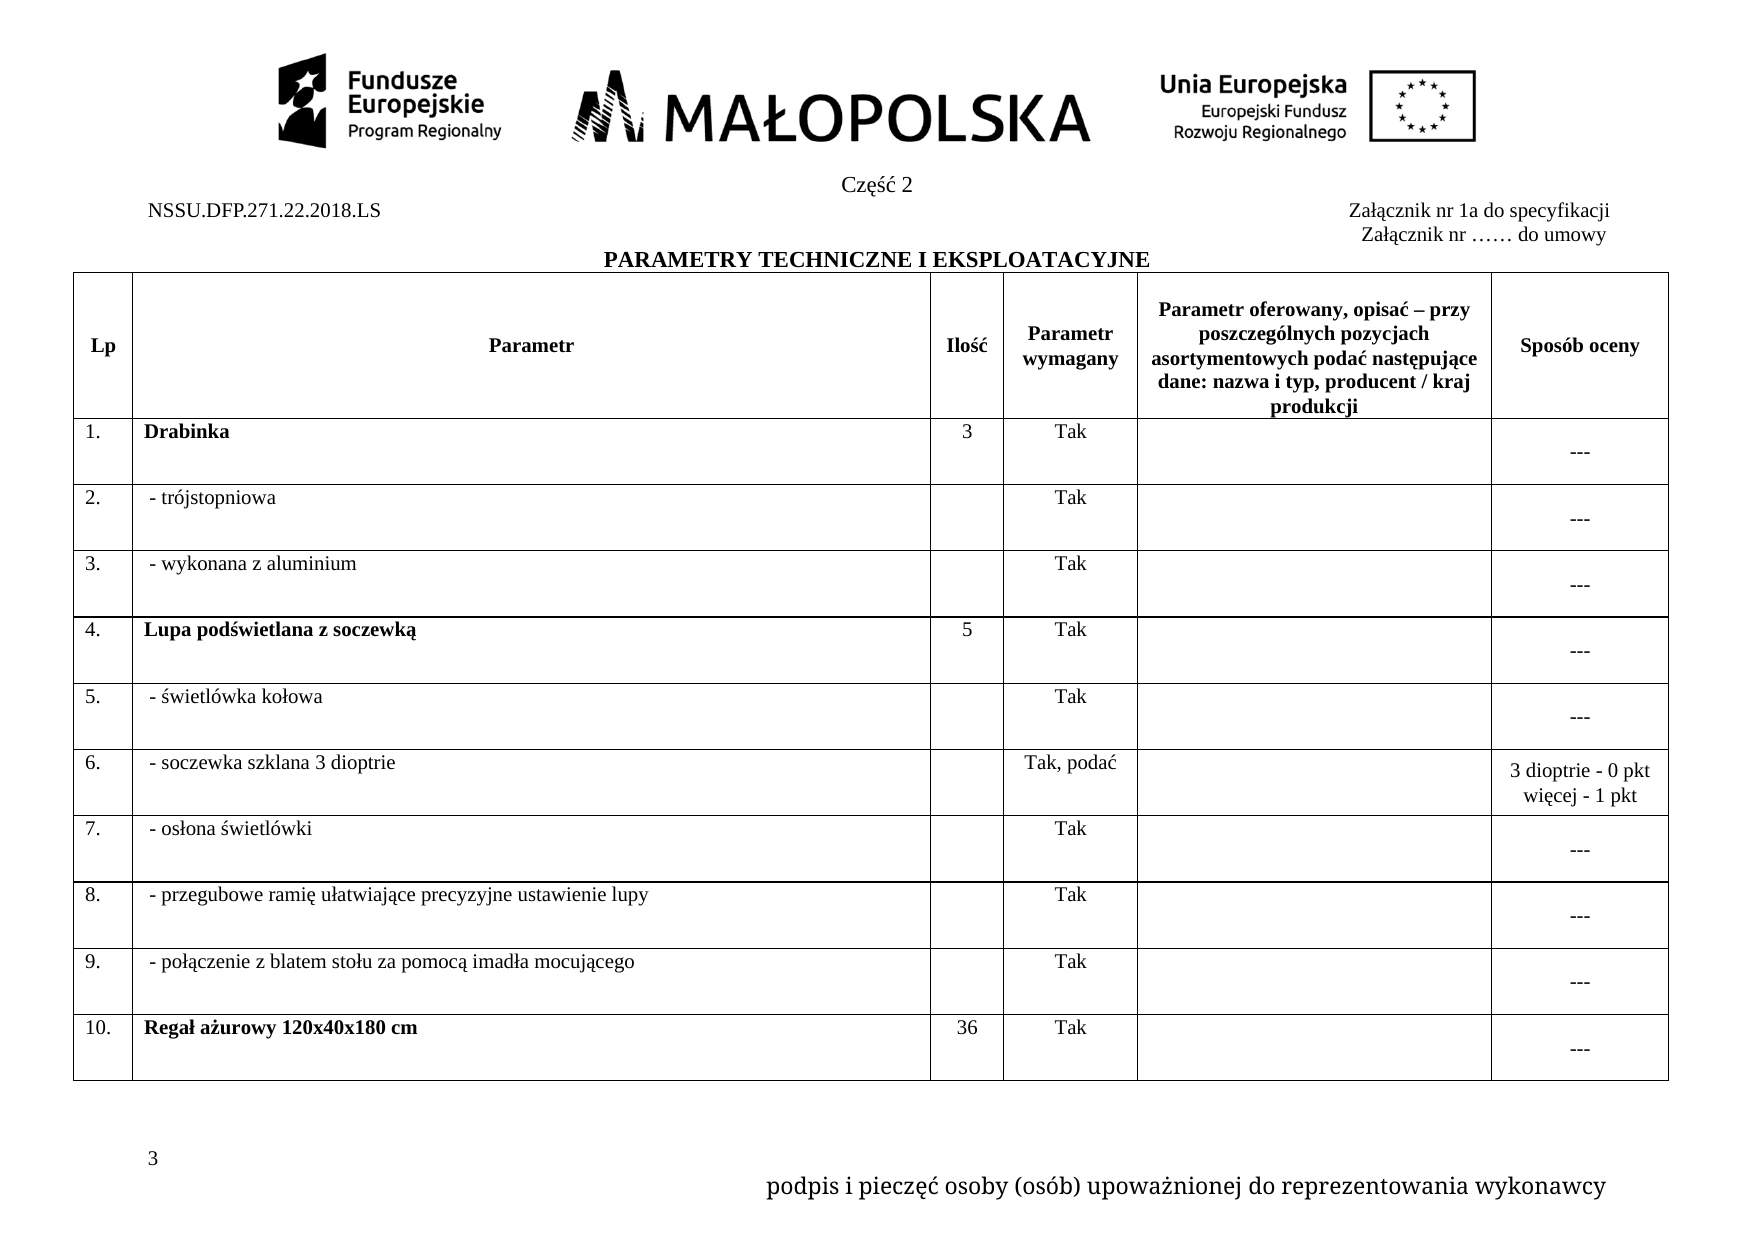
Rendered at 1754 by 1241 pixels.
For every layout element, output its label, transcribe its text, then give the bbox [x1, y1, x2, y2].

table_cell - świetlówka kołowa [133, 684, 930, 749]
table_cell [931, 816, 1003, 881]
table_cell 36 [931, 1015, 1003, 1080]
table_cell Tak [1004, 949, 1137, 1014]
table_cell [931, 883, 1003, 948]
table_cell --- [1492, 1015, 1668, 1080]
table_cell --- [1492, 949, 1668, 1014]
table_cell 5 [931, 618, 1003, 683]
table_cell - osłona świetlówki [133, 816, 930, 881]
table_cell [931, 750, 1003, 815]
table_cell [74, 750, 132, 815]
table_cell [1138, 1015, 1491, 1080]
table_cell [1138, 419, 1491, 484]
table_cell [1138, 883, 1491, 948]
table_cell --- [1492, 618, 1668, 683]
table_cell Tak [1004, 419, 1137, 484]
table_cell [1138, 949, 1491, 1014]
table_cell [74, 684, 132, 749]
table_cell [1138, 816, 1491, 881]
table_cell - przegubowe ramię ułatwiające precyzyjne ustawienie lupy [133, 883, 930, 948]
table_cell --- [1492, 485, 1668, 550]
picture [255, 29, 1499, 172]
table_cell [74, 618, 132, 683]
table_cell [931, 485, 1003, 550]
table_cell --- [1492, 883, 1668, 948]
table_cell Tak [1004, 883, 1137, 948]
table_cell Tak [1004, 551, 1137, 616]
table_cell [1138, 684, 1491, 749]
table_cell [74, 485, 132, 550]
table_cell Regał ażurowy 120x40x180 cm [133, 1015, 930, 1080]
table_cell [931, 551, 1003, 616]
table_cell Tak, podać [1004, 750, 1137, 815]
table_cell [1138, 618, 1491, 683]
table_header Parametr wymagany [1004, 273, 1137, 418]
table_cell [74, 883, 132, 948]
table_cell --- [1492, 816, 1668, 881]
table_cell [1138, 551, 1491, 616]
table_cell [1138, 485, 1491, 550]
table_header Parametr oferowany, opisać – przy poszczególnych pozycjach asortymentowych podać następujące dane: nazwa i typ, producent / kraj produkcji [1138, 273, 1491, 418]
table_cell --- [1492, 684, 1668, 749]
table_cell - trójstopniowa [133, 485, 930, 550]
table_cell Tak [1004, 684, 1137, 749]
table_cell - wykonana z aluminium [133, 551, 930, 616]
table_cell [931, 684, 1003, 749]
table_cell [74, 551, 132, 616]
table_header Sposób oceny [1492, 273, 1668, 418]
table_cell Tak [1004, 1015, 1137, 1080]
table_cell [74, 1015, 132, 1080]
table_header Ilość [931, 273, 1003, 418]
text PARAMETRY TECHNICZNE I EKSPLOATACYJNE [148, 246, 1606, 272]
table_cell [74, 816, 132, 881]
table_cell [1138, 750, 1491, 815]
table_cell [74, 419, 132, 484]
table_cell [931, 949, 1003, 1014]
table_cell Tak [1004, 618, 1137, 683]
table_cell Lupa podświetlana z soczewką [133, 618, 930, 683]
table_cell Drabinka [133, 419, 930, 484]
table_header Lp [74, 273, 132, 418]
table_cell 3 [931, 419, 1003, 484]
table_cell 3 dioptrie - 0 pkt więcej - 1 pkt [1492, 750, 1668, 815]
table_cell - połączenie z blatem stołu za pomocą imadła mocującego [133, 949, 930, 1014]
table_cell - soczewka szklana 3 dioptrie [133, 750, 930, 815]
table_cell Tak [1004, 816, 1137, 881]
table_cell [74, 949, 132, 1014]
table_cell Tak [1004, 485, 1137, 550]
table_cell --- [1492, 551, 1668, 616]
table_header Parametr [133, 273, 930, 418]
table_cell --- [1492, 419, 1668, 484]
